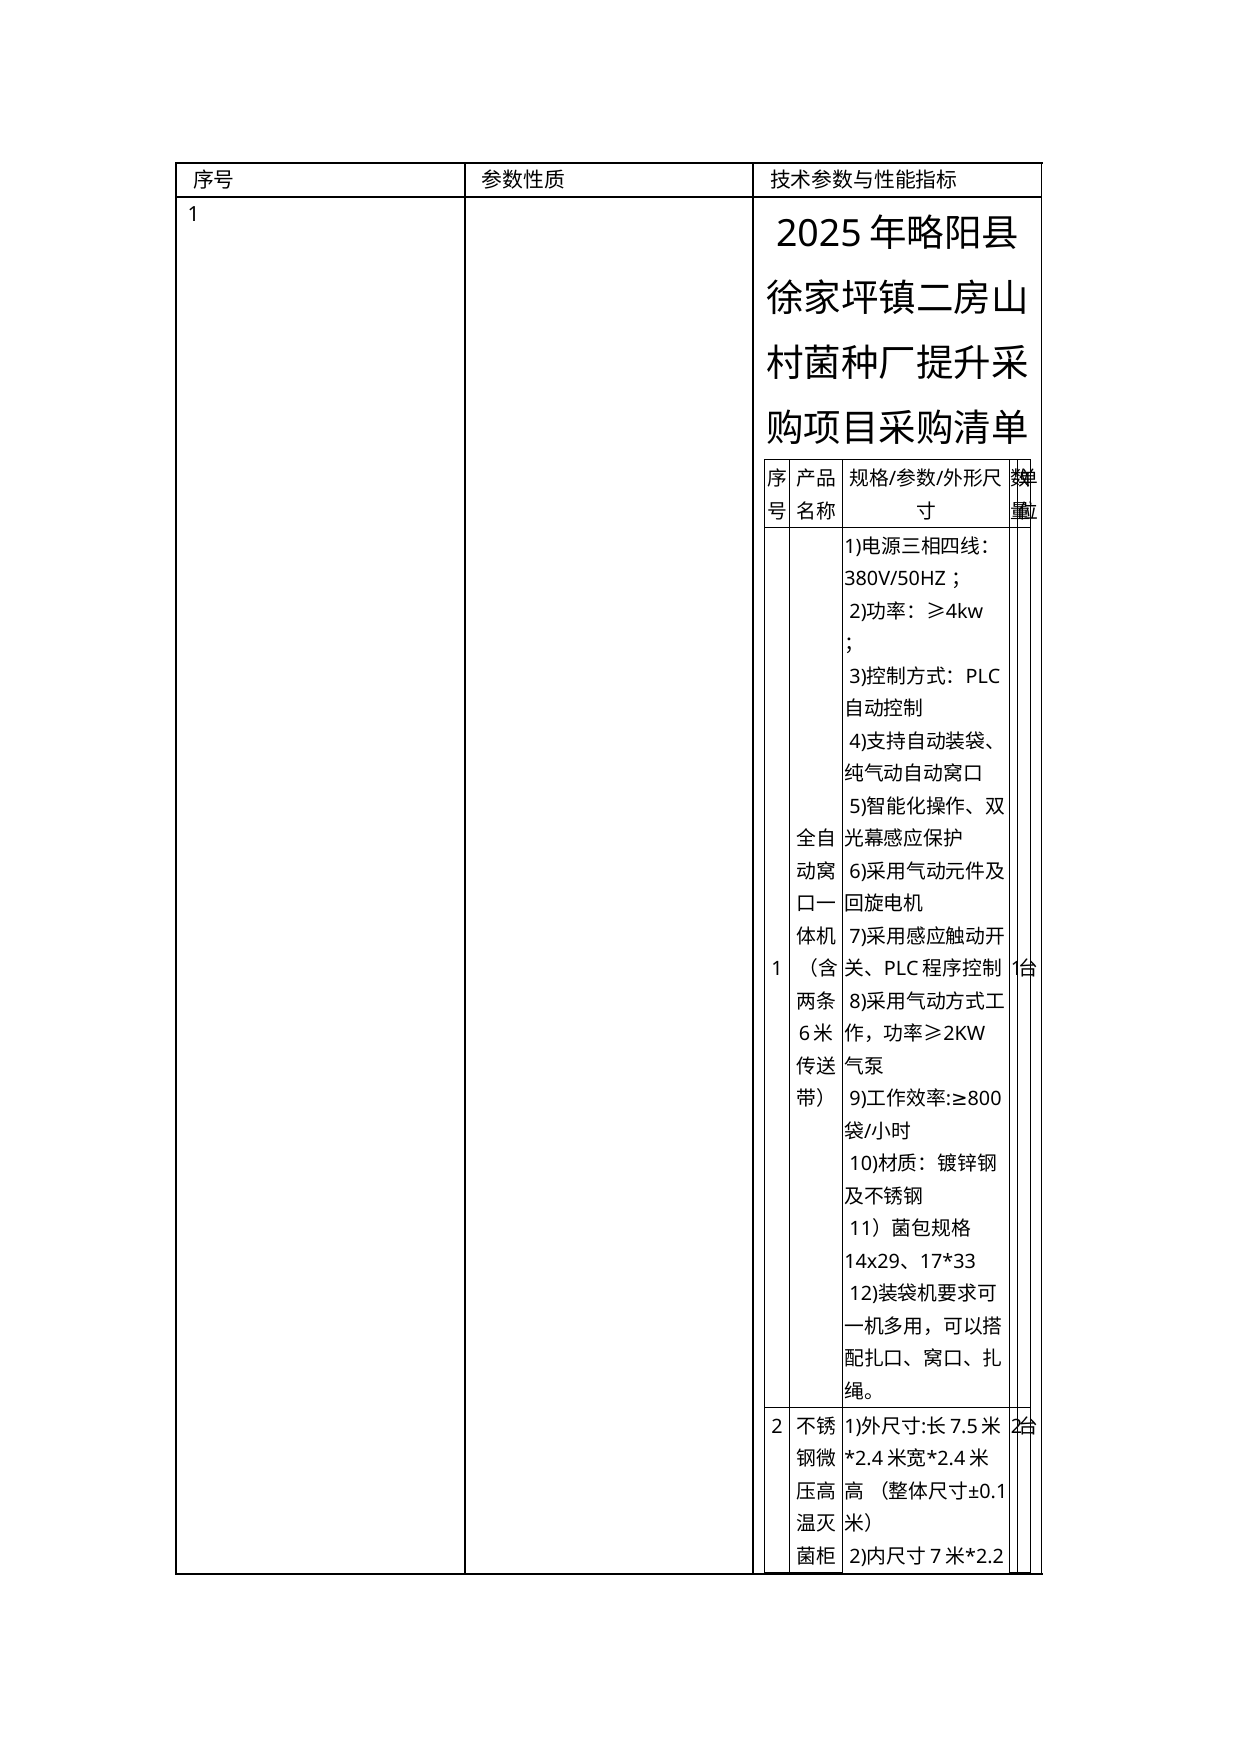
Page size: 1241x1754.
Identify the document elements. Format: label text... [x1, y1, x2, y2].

table_header 参数性质 [466, 164, 752, 196]
table_cell [466, 198, 752, 1573]
table_cell [754, 198, 1041, 1573]
table_header 技术参数与性能指标 [754, 164, 1041, 196]
table_cell 1 [177, 198, 464, 1573]
table_header 序号 [177, 164, 464, 196]
